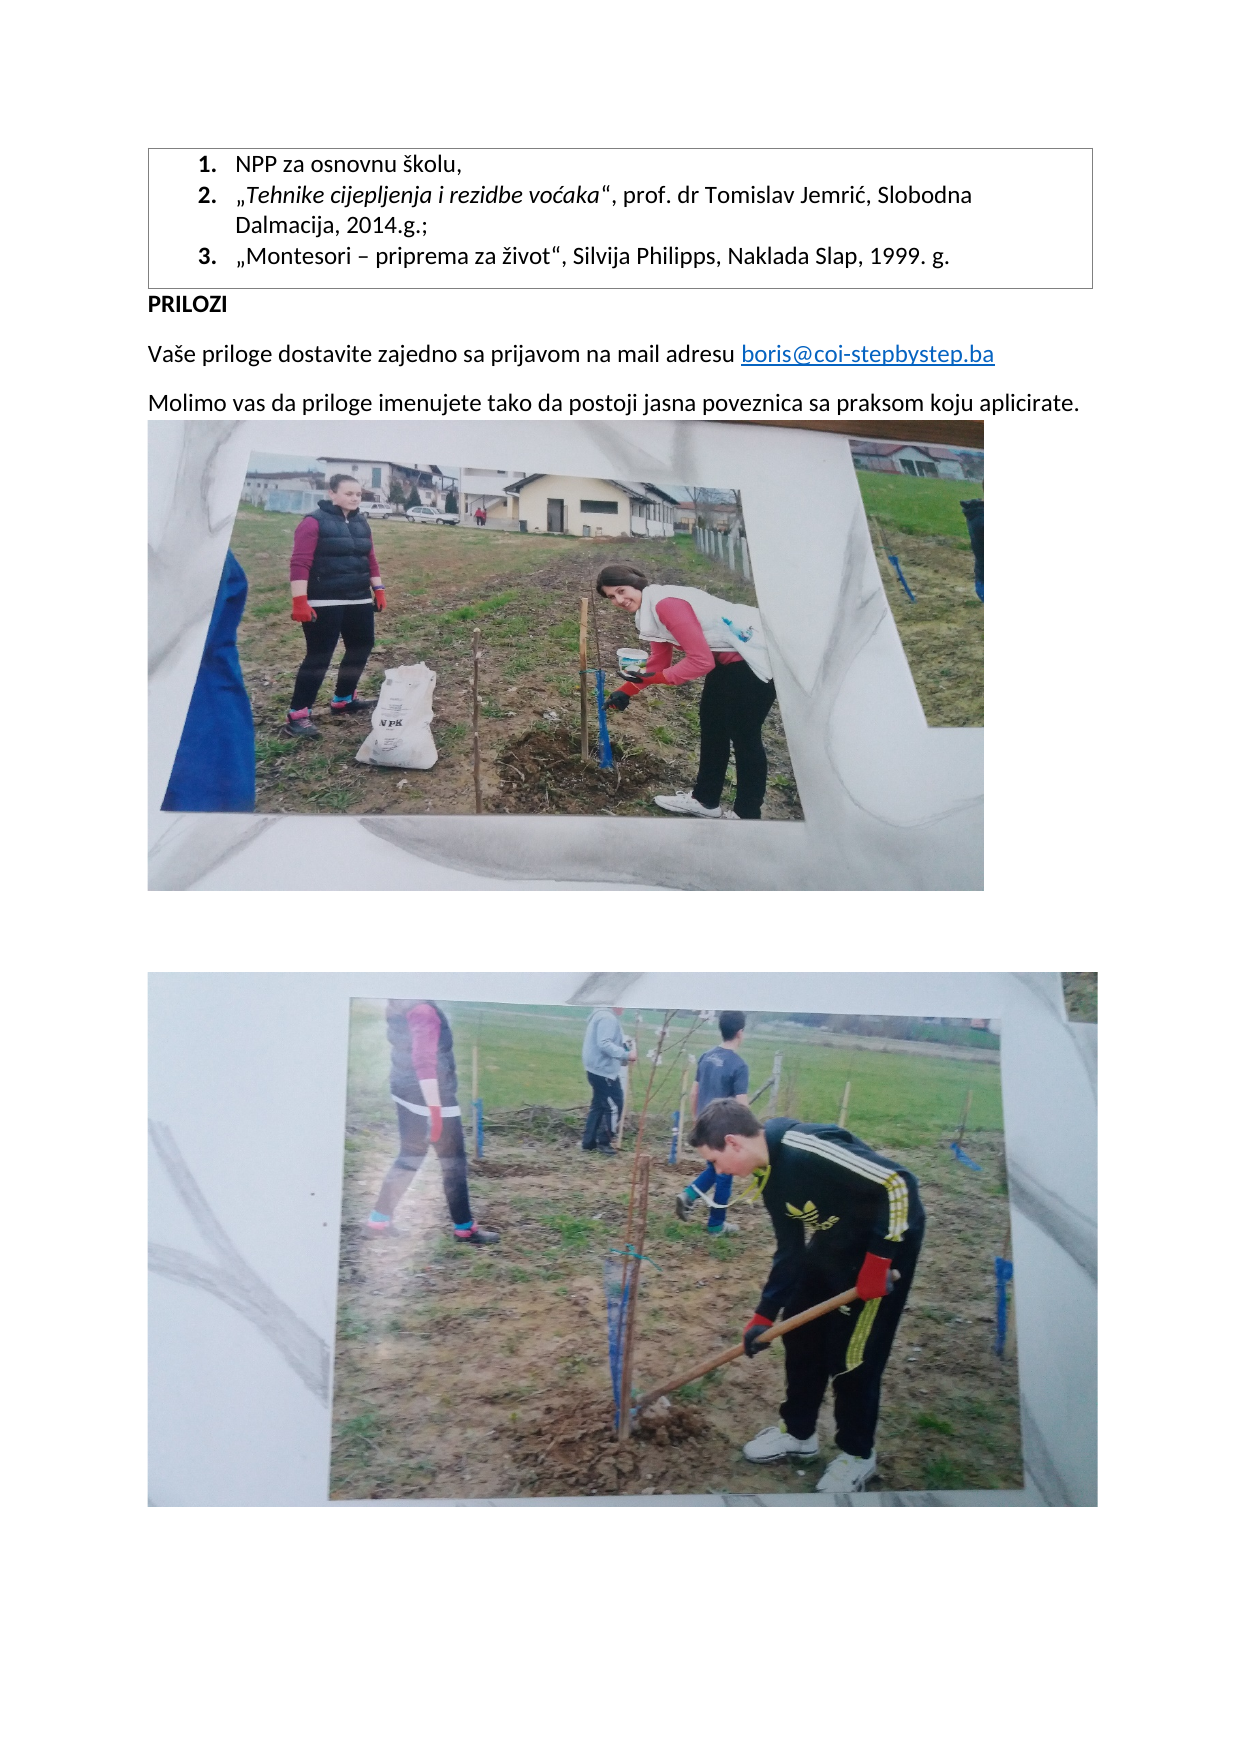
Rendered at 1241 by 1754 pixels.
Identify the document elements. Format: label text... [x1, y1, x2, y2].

picture [147, 972, 1098, 1507]
text Vaše priloge dostavite zajedno sa prijavom na mail adresu boris@coi-stepbystep.ba [148, 338, 1093, 368]
picture [147, 420, 984, 891]
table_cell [149, 149, 1092, 287]
text PRILOZI [148, 289, 1093, 319]
